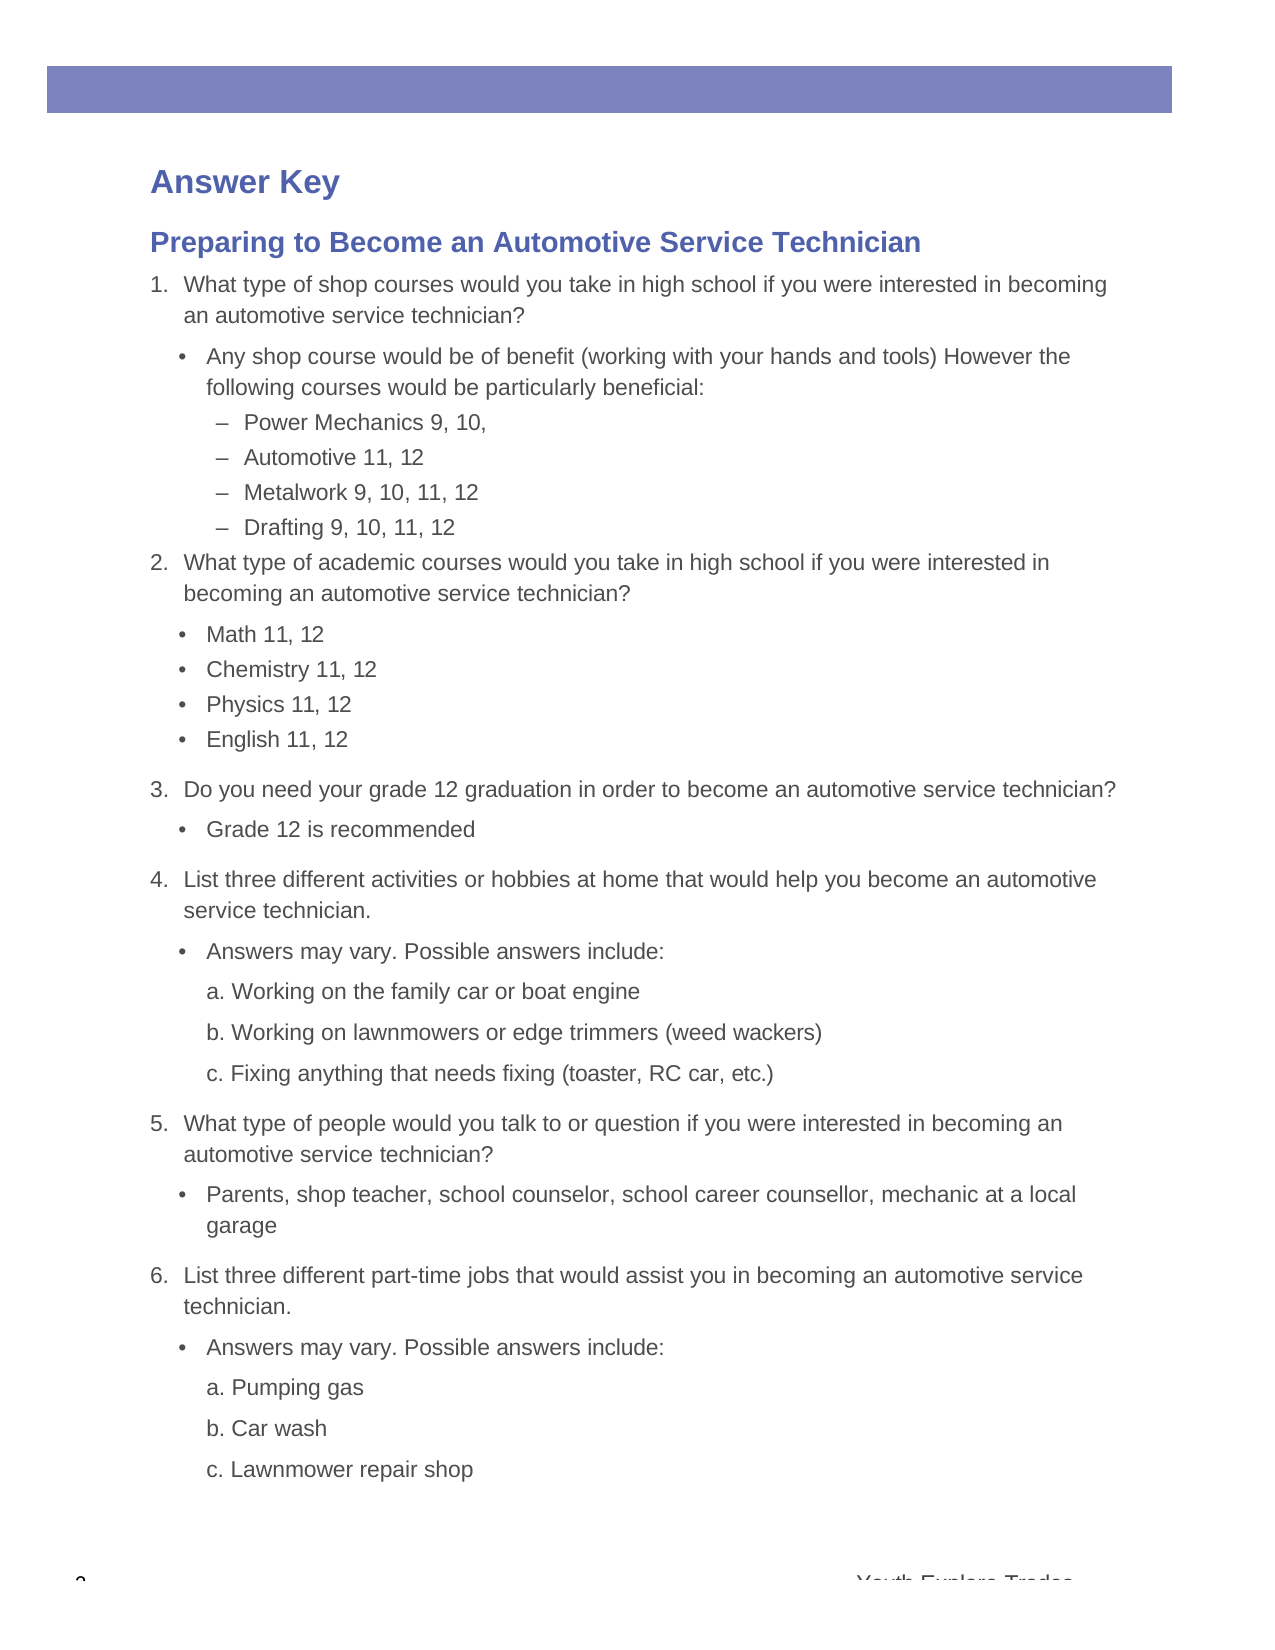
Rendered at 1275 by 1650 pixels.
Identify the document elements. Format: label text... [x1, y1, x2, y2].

list Working on the family car or boat engine [206, 978, 1183, 1005]
list Lawnmower repair shop [206, 1456, 1183, 1482]
list Answers may vary. Possible answers include: [178, 1334, 1183, 1360]
list English 11, 12 [178, 726, 1183, 752]
list Power Mechanics 9, 10, [216, 409, 1183, 435]
subtitle Answer Key [150, 162, 1183, 200]
text – Drafting 9, 10, 11, 12 [216, 514, 1183, 540]
list Chemistry 11, 12 [178, 656, 1183, 682]
list List three different activities or hobbies at home that would help you become an automotive service technician. [150, 866, 1104, 923]
list What type of shop courses would you take in high school if you were interested in becoming an automotive service technician? [150, 271, 1113, 329]
text • Math 11, 12 [178, 621, 1183, 647]
list Do you need your grade 12 graduation in order to become an automotive service technician? [150, 776, 1183, 802]
list Working on lawnmowers or edge trimmers (weed wackers) [206, 1019, 1183, 1045]
list Fixing anything that needs fixing (toaster, RC car, etc.) [206, 1059, 1183, 1086]
list Any shop course would be of benefit (working with your hands and tools) However the following courses would be particularly beneficial: [178, 343, 1073, 400]
list Automotive 11, 12 [216, 444, 1183, 470]
list Pumping gas [206, 1374, 1183, 1401]
list List three different part-time jobs that would assist you in becoming an automotive service technician. [150, 1262, 1090, 1319]
list Answers may vary. Possible answers include: [178, 938, 1183, 964]
list Parents, shop teacher, school counselor, school career counsellor, mechanic at a local garage [178, 1181, 1081, 1238]
subtitle Preparing to Become an Automotive Service Technician [150, 225, 1183, 258]
list Grade 12 is recommended [178, 816, 1183, 842]
list What type of people would you talk to or question if you were interested in becoming an automotive service technician? [150, 1109, 1067, 1167]
list Car wash [206, 1415, 1183, 1441]
text – Metalwork 9, 10, 11, 12 [216, 479, 1183, 505]
list Physics 11, 12 [178, 691, 1183, 717]
list What type of academic courses would you take in high school if you were interested in becoming an automotive service technician? [150, 549, 1055, 606]
